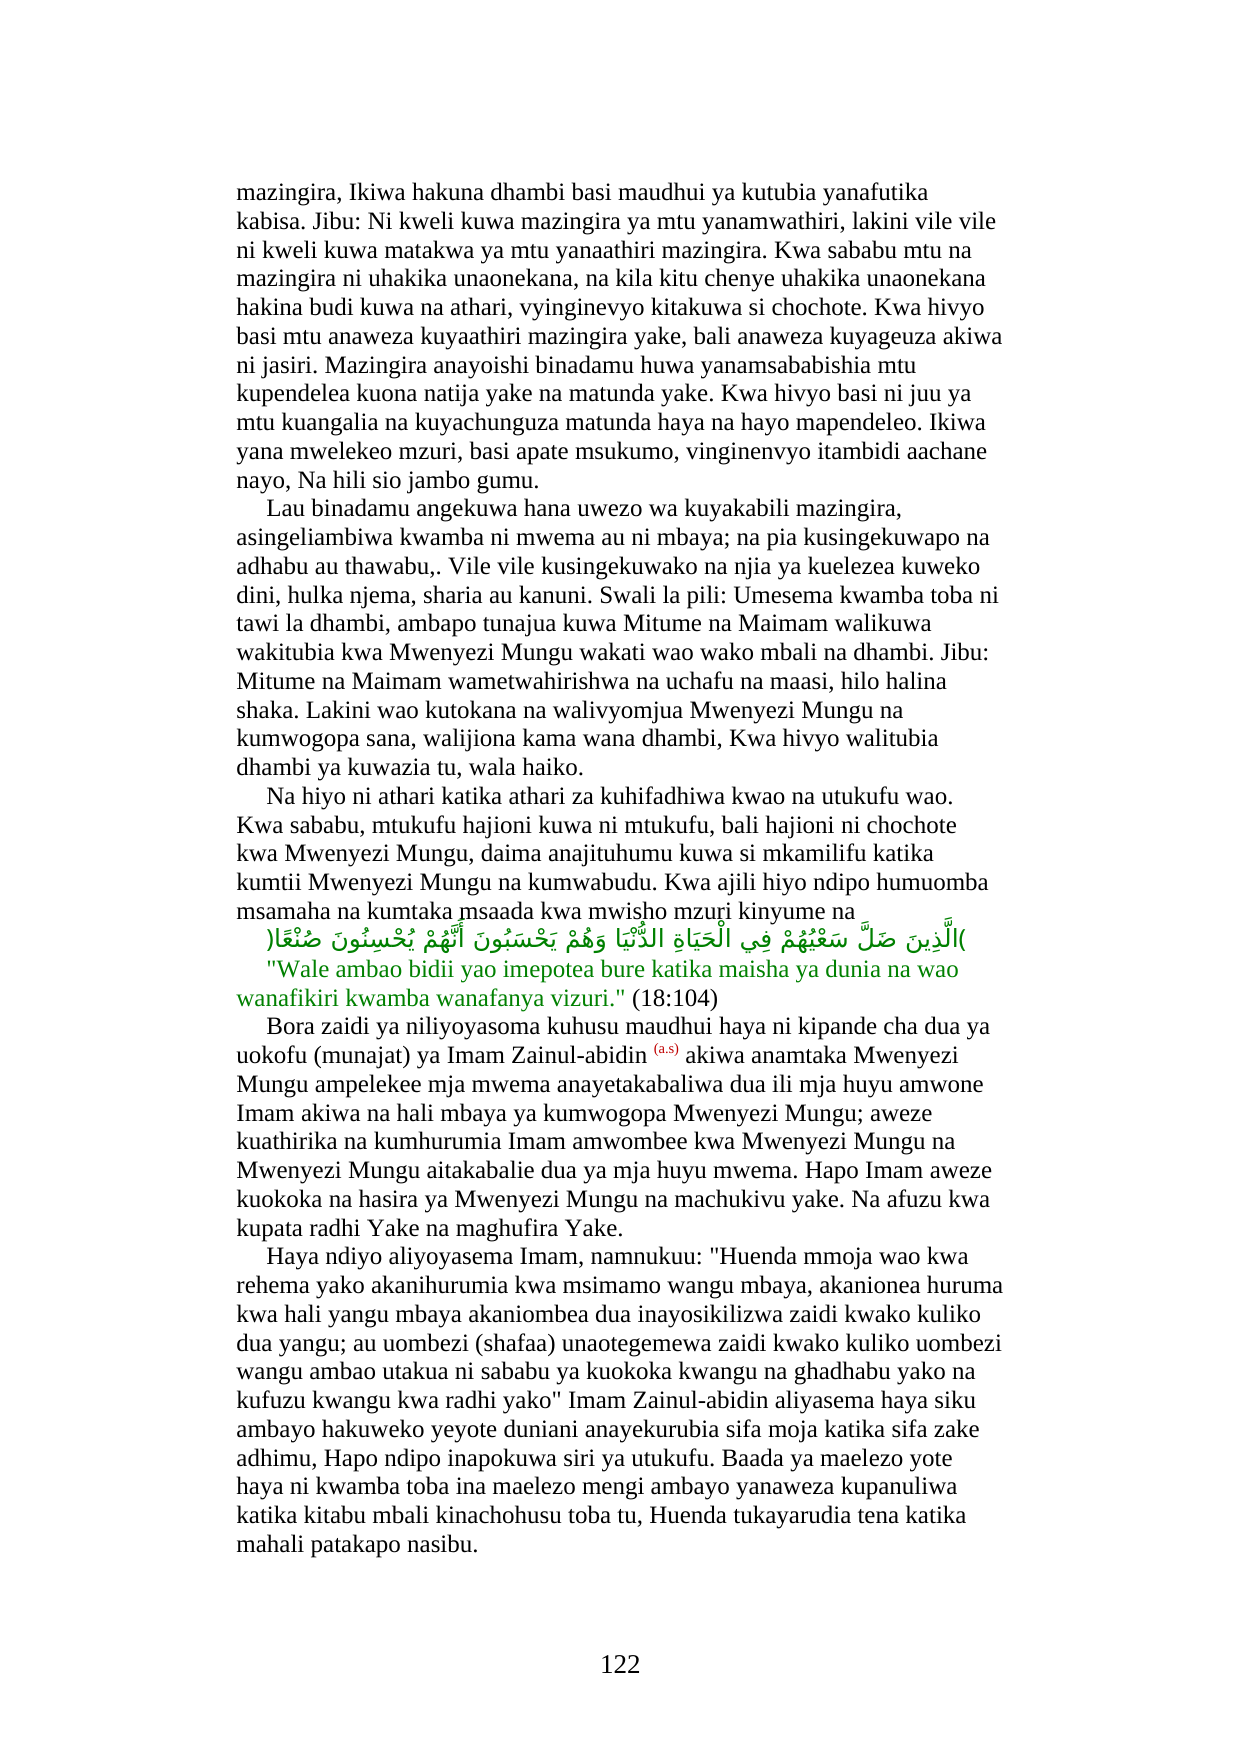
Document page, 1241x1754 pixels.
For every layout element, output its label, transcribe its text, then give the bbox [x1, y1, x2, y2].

text ﴿الَّذِينَ ضَلَّ سَعْيُهُمْ فِي الْحَيَاةِ الدُّنْيَا وَهُمْ يَحْسَبُونَ أَنَّهُمْ يُحْسِنُونَ صُنْعًا﴾ [236, 925, 1004, 954]
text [236, 177, 1004, 493]
text Na hiyo ni athari katika athari za kuhifadhiwa kwao na utukufu wao. Kwa sababu, mtukufu hajioni kuwa ni mtukufu, bali hajioni ni chochote kwa Mwenyezi Mungu, daima anajituhumu kuwa si mkamilifu katika kumtii Mwenyezi Mungu na kumwabudu. Kwa ajili hiyo ndipo humuomba msamaha na kumtaka msaada kwa mwisho mzuri kinyume na [236, 781, 1004, 925]
text Haya ndiyo aliyoyasema Imam, namnukuu: "Huenda mmoja wao kwa rehema yako akanihurumia kwa msimamo wangu mbaya, akanionea huruma kwa hali yangu mbaya akaniombea dua inayosikilizwa zaidi kwako kuliko dua yangu; au uombezi (shafaa) unaotegemewa zaidi kwako kuliko uombezi wangu ambao utakua ni sababu ya kuokoka kwangu na ghadhabu yako na kufuzu kwangu kwa radhi yako" Imam Zainul-abidin aliyasema haya siku ambayo hakuweko yeyote duniani anayekurubia sifa moja katika sifa zake adhimu, Hapo ndipo inapokuwa siri ya utukufu. Baada ya maelezo yote haya ni kwamba toba ina maelezo mengi ambayo yanaweza kupanuliwa katika kitabu mbali kinachohusu toba tu, Huenda tukayarudia tena katika mahali patakapo nasibu. [236, 1241, 1004, 1558]
text "Wale ambao bidii yao imepotea bure katika maisha ya dunia na wao wanafikiri kwamba wanafanya vizuri." (18:104) [236, 954, 1004, 1011]
text Bora zaidi ya niliyoyasoma kuhusu maudhui haya ni kipande cha dua ya uokofu (munajat) ya Imam Zainul-abidin (a.s) akiwa anamtaka Mwenyezi Mungu ampelekee mja mwema anayetakabaliwa dua ili mja huyu amwone Imam akiwa na hali mbaya ya kumwogopa Mwenyezi Mungu; aweze kuathirika na kumhurumia Imam amwombee kwa Mwenyezi Mungu na Mwenyezi Mungu aitakabalie dua ya mja huyu mwema. Hapo Imam aweze kuokoka na hasira ya Mwenyezi Mungu na machukivu yake. Na afuzu kwa kupata radhi Yake na maghufira Yake. [236, 1011, 1004, 1241]
text Lau binadamu angekuwa hana uwezo wa kuyakabili mazingira, asingeliambiwa kwamba ni mwema au ni mbaya; na pia kusingekuwapo na adhabu au thawabu,. Vile vile kusingekuwako na njia ya kuelezea kuweko dini, hulka njema, sharia au kanuni. Swali la pili: Umesema kwamba toba ni tawi la dhambi, ambapo tunajua kuwa Mitume na Maimam walikuwa wakitubia kwa Mwenyezi Mungu wakati wao wako mbali na dhambi. Jibu: Mitume na Maimam wametwahirishwa na uchafu na maasi, hilo halina shaka. Lakini wao kutokana na walivyomjua Mwenyezi Mungu na kumwogopa sana, walijiona kama wana dhambi, Kwa hivyo walitubia dhambi ya kuwazia tu, wala haiko. [236, 493, 1004, 781]
